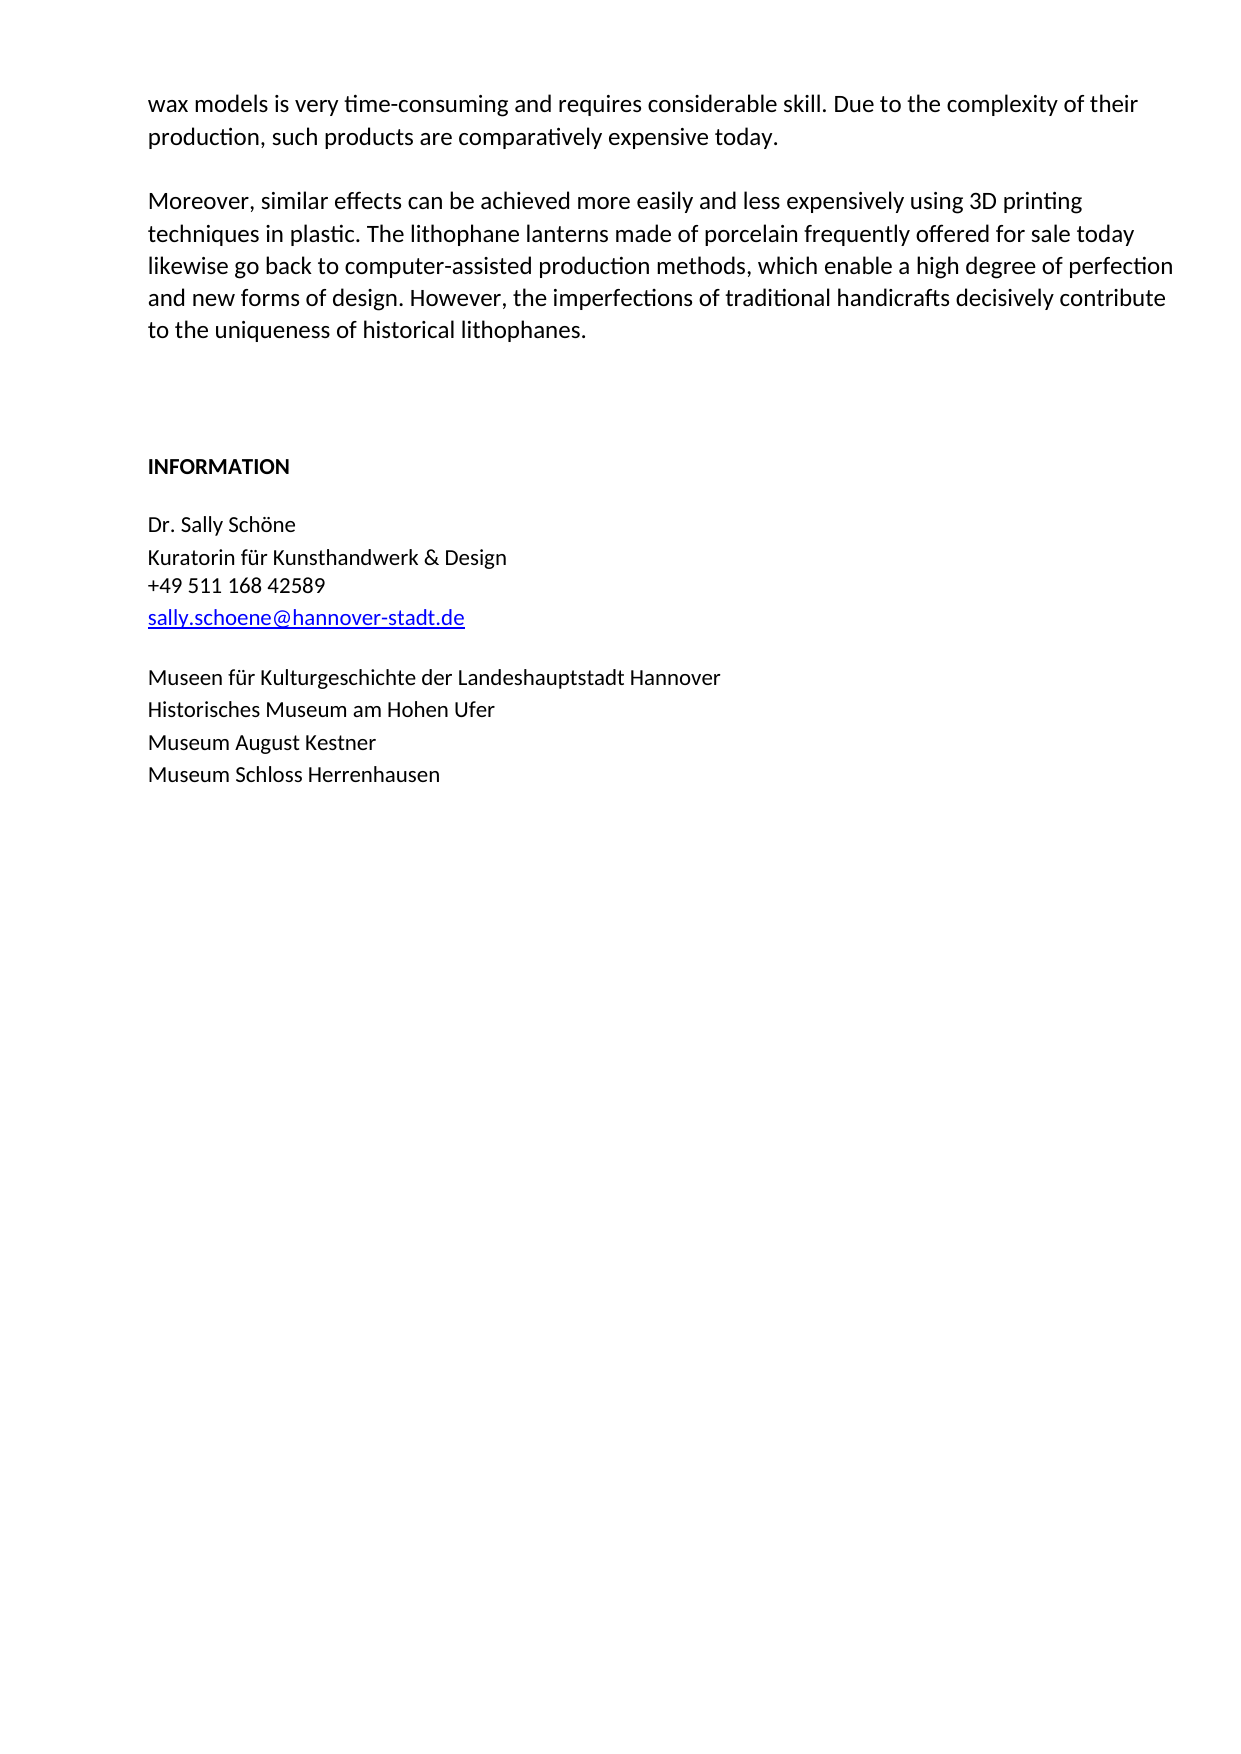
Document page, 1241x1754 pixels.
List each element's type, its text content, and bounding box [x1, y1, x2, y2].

text Museen für Kulturgeschichte der Landeshauptstadt Hannover Historisches Museum am Hohen Ufer [148, 663, 1004, 723]
text Kuratorin für Kunsthandwerk & Design [148, 543, 1181, 571]
text sally.schoene@hannover-stadt.de [148, 603, 1168, 631]
text Museum August Kestner [148, 728, 1004, 756]
text INFORMATION [148, 452, 1034, 480]
text Museum Schloss Herrenhausen [148, 760, 1004, 788]
text +49 511 168 42589 [148, 571, 1004, 599]
text Dr. Sally Schöne [148, 511, 1004, 539]
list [148, 89, 1181, 151]
list Moreover, similar effects can be achieved more easily and less expensively using 3D printing techniques in plastic. The lithophane lanterns made of porcelain frequently offered for sale today likewise go back to computer-assisted production methods, which enable a high degree of perfection and new forms of design. However, the imperfections of traditional handicrafts decisively contribute to the uniqueness of historical lithophanes. [148, 186, 1181, 345]
